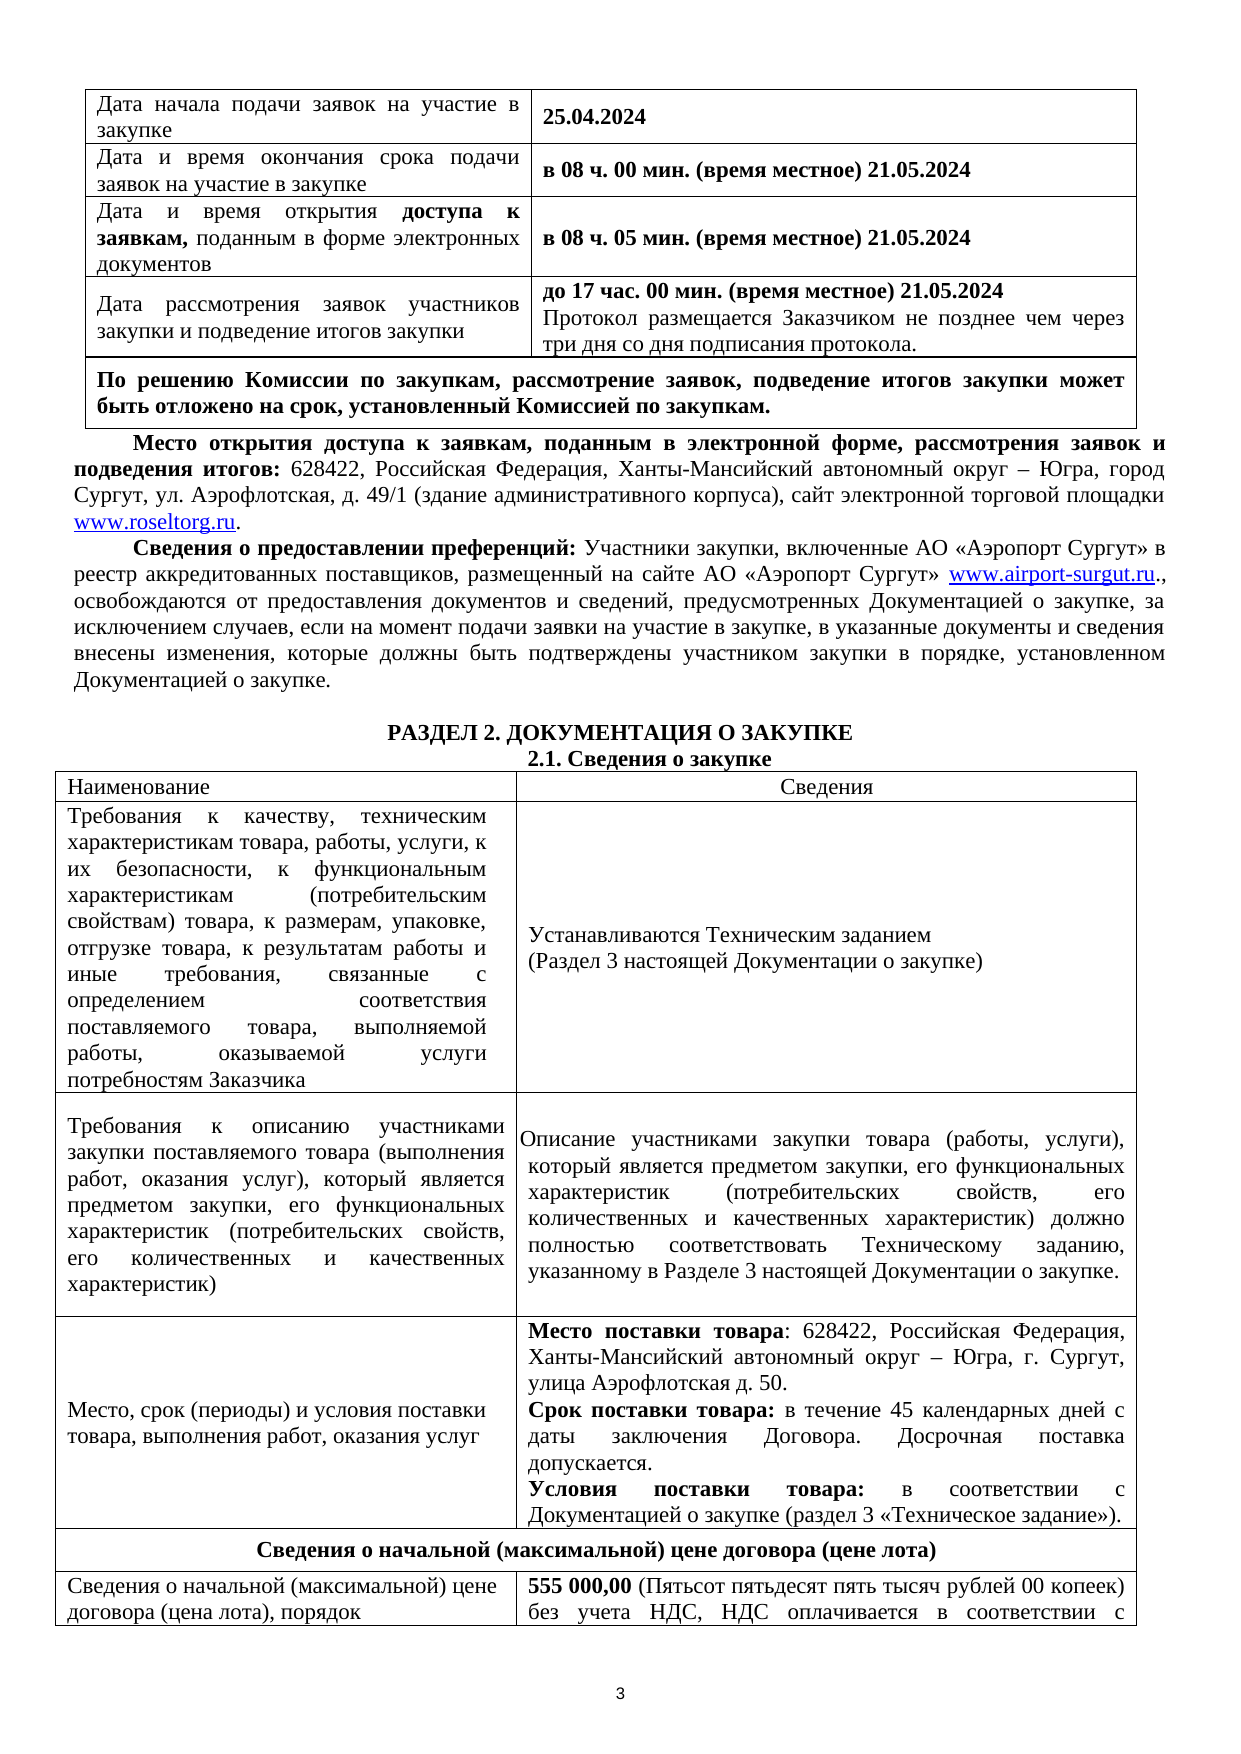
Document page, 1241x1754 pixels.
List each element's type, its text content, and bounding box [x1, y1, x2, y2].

table_cell Место, срок (периоды) и условия поставки товара, выполнения работ, оказания услуг [56, 1317, 516, 1528]
table_cell Устанавливаются Техническим заданием (Раздел 3 настоящей Документации о закупке) [517, 802, 1136, 1092]
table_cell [517, 1572, 1136, 1625]
text РАЗДЕЛ 2. ДОКУМЕНТАЦИЯ О ЗАКУПКЕ [74, 718, 1167, 745]
table_cell Требования к качеству, техническим характеристикам товара, работы, услуги, к их безопасности, к функциональным характеристикам (потребительским свойствам) товара, к размерам, упаковке, отгрузке товара, к результатам работы и иные требования, связанные с определением соответствия поставляемого товара, выполняемой работы, оказываемой услуги потребностям Заказчика [56, 802, 516, 1092]
table_cell Требования к описанию участниками закупки поставляемого товара (выполнения работ, оказания услуг), который является предметом закупки, его функциональных характеристик (потребительских свойств, его количественных и качественных характеристик) [56, 1093, 516, 1316]
table_cell Дата и время открытия доступа к заявкам, поданным в форме электронных документов [86, 197, 531, 276]
table_cell Сведения о начальной (максимальной) цене договора (цене лота) [56, 1529, 1136, 1571]
table_cell По решению Комиссии по закупкам, рассмотрение заявок, подведение итогов закупки может быть отложено на срок, установленный Комиссией по закупкам. [86, 358, 1136, 428]
table_cell Описание участниками закупки товара (работы, услуги), который является предметом закупки, его функциональных характеристик (потребительских свойств, его количественных и качественных характеристик) должно полностью соответствовать Техническому заданию, указанному в Разделе 3 настоящей Документации о закупке. [517, 1093, 1136, 1316]
table_cell Дата рассмотрения заявок участников закупки и подведение итогов закупки [86, 277, 531, 356]
table_header Наименование [56, 772, 516, 801]
table_header Сведения [517, 772, 1136, 801]
table_cell в 08 ч. 00 мин. (время местное) 21.05.2024 [532, 144, 1136, 196]
text Сведения о предоставлении преференций: Участники закупки, включенные АО «Аэропорт Сургут» в реестр аккредитованных поставщиков, размещенный на сайте АО «Аэропорт Сургут» www.airport-surgut.ru., освобождаются от предоставления документов и сведений, предусмотренных Документацией о закупке, за исключением случаев, если на момент подачи заявки на участие в закупке, в указанные документы и сведения внесены изменения, которые должны быть подтверждены участником закупки в порядке, установленном Документацией о закупке. [74, 534, 1167, 692]
table_cell в 08 ч. 05 мин. (время местное) 21.05.2024 [532, 197, 1136, 276]
table_cell Дата и время окончания срока подачи заявок на участие в закупке [86, 144, 531, 196]
table_cell Место поставки товара: 628422, Российская Федерация, Ханты-Мансийский автономный округ – Югра, г. Сургут, улица Аэрофлотская д. 50. Срок поставки товара: в течение 45 календарных дней с даты заключения Договора. Досрочная поставка допускается. Условия поставки товара: в соответствии с Документацией о закупке (раздел 3 «Техническое задание»). [517, 1317, 1136, 1528]
table_cell до 17 час. 00 мин. (время местное) 21.05.2024 Протокол размещается Заказчиком не позднее чем через три дня со дня подписания протокола. [532, 277, 1136, 356]
table_cell 25.04.2024 [532, 90, 1136, 142]
text Место открытия доступа к заявкам, поданным в электронной форме, рассмотрения заявок и подведения итогов: 628422, Российская Федерация, Ханты-Мансийский автономный округ – Югра, город Сургут, ул. Аэрофлотская, д. 49/1 (здание административного корпуса), сайт электронной торговой площадки www.roseltorg.ru. [74, 429, 1167, 534]
text 2.1. Сведения о закупке [74, 745, 1167, 771]
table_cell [56, 1572, 516, 1625]
table_cell Дата начала подачи заявок на участие в закупке [86, 90, 531, 142]
